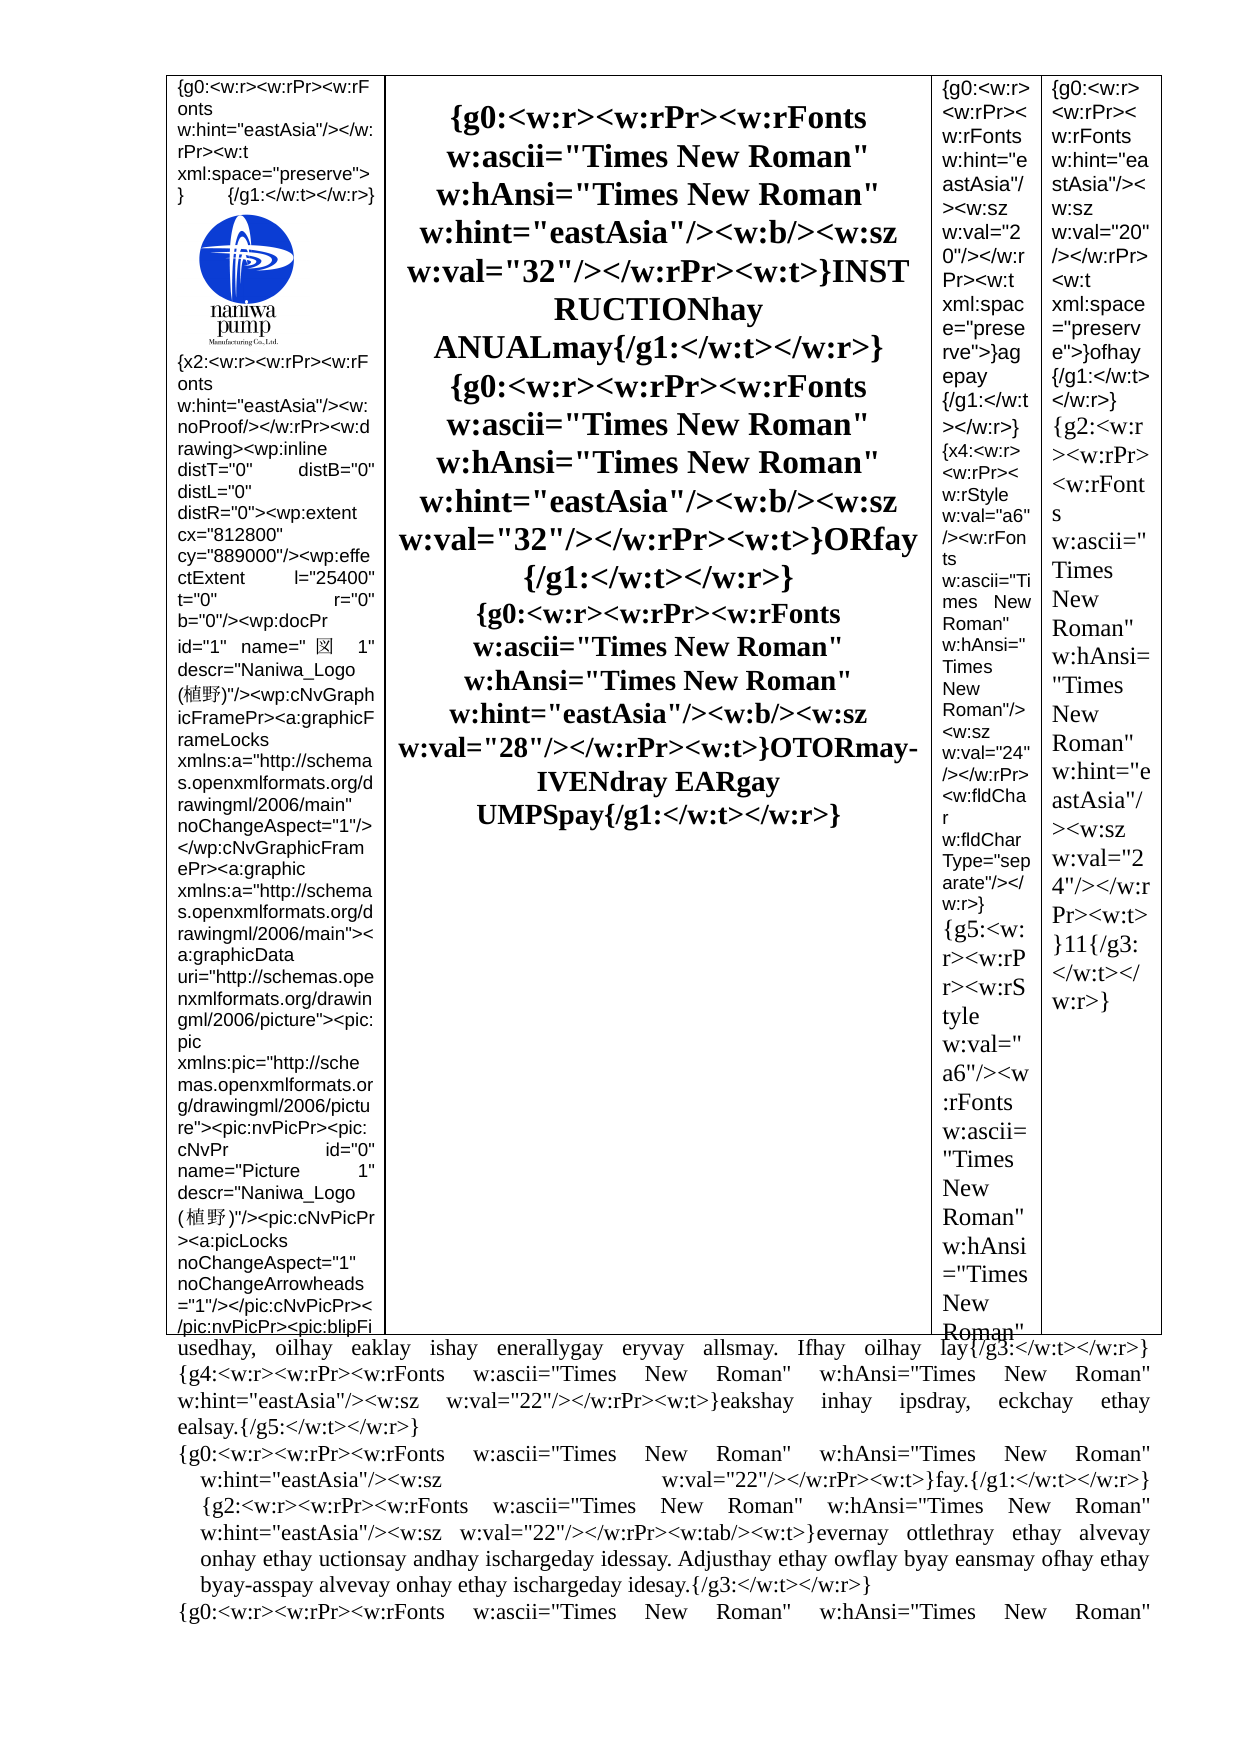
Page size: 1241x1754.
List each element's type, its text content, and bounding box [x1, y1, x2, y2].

text {g0:<w:r><w:rPr><w:rFonts w:ascii="Times New Roman" w:hAnsi="Times New Roman" w:hint="eastAsia"/><w:sz w:val="22"/></w:rPr><w:t>}ehay.{/g1:</w:t></w:r>} {g2:<w:r><w:rPr><w:rFonts w:ascii="Times New Roman" w:hAnsi="Times New Roman" w:hint="eastAsia"/><w:sz w:val="22"/></w:rPr><w:tab/><w:t>}enwhay ahay echanicalmay ealsay ishay usedhay, oilhay eaklay ishay enerallygay eryvay allsmay. Ifhay oilhay lay{/g3:</w:t></w:r>}{g4:<w:r><w:rPr><w:rFonts w:ascii="Times New Roman" w:hAnsi="Times New Roman" w:hint="eastAsia"/><w:sz w:val="22"/></w:rPr><w:t>}eakshay inhay ipsdray, eckchay ethay ealsay.{/g5:</w:t></w:r>} [177, 1335, 1152, 1439]
picture [177, 205, 311, 352]
text {g0:<w:r><w:rPr><w:rFonts w:ascii="Times New Roman" w:hAnsi="Times New Roman" w:hint="eastAsia"/><w:sz w:val="22"/></w:rPr><w:t>}fay.{/g1:</w:t></w:r>} {g2:<w:r><w:rPr><w:rFonts w:ascii="Times New Roman" w:hAnsi="Times New Roman" w:hint="eastAsia"/><w:sz w:val="22"/></w:rPr><w:tab/><w:t>}evernay ottlethray ethay alvevay onhay ethay uctionsay andhay ischargeday idessay. Adjusthay ethay owflay byay eansmay ofhay ethay byay-asspay alvevay onhay ethay ischargeday idesay.{/g3:</w:t></w:r>} [177, 1439, 1152, 1598]
